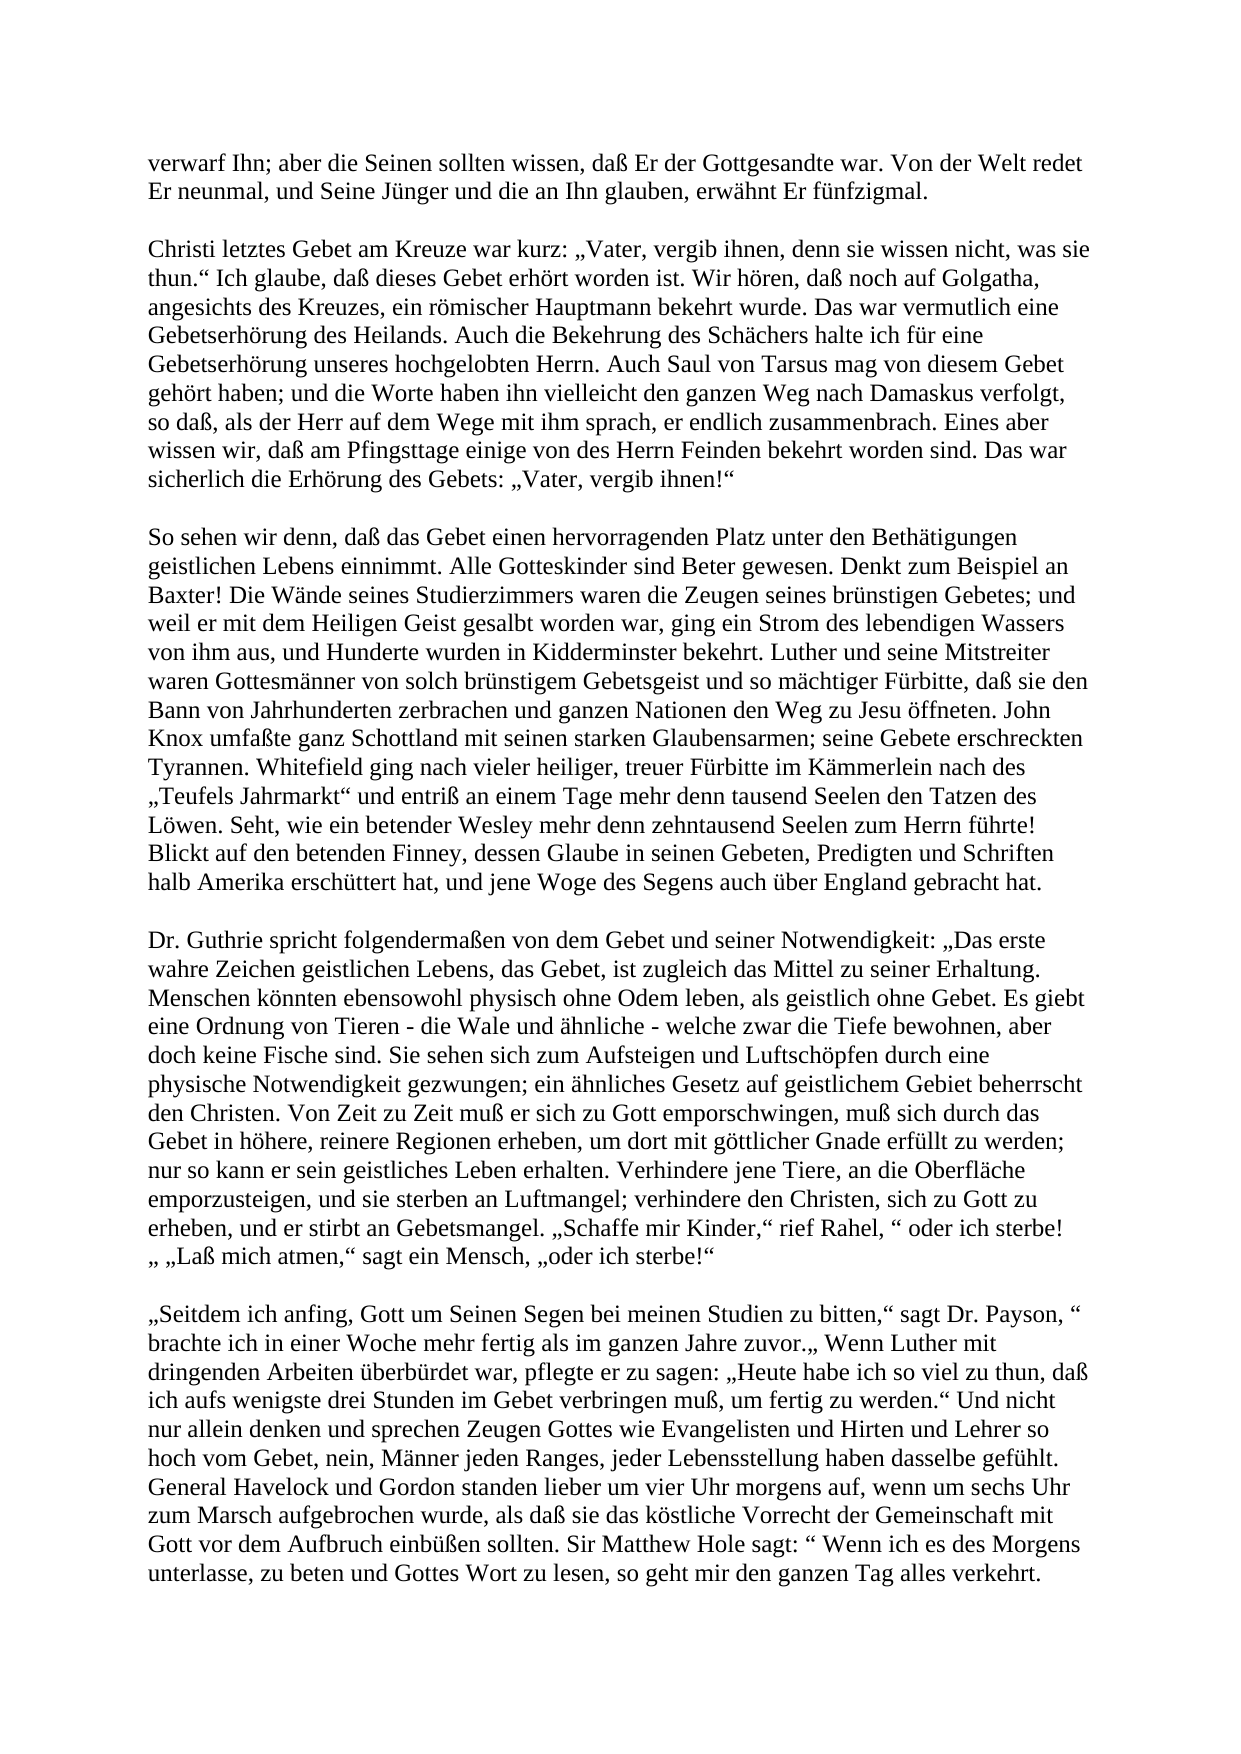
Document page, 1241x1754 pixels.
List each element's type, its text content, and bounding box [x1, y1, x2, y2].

text Im Gebete unsers Herrn, Johannes 17, hören wir Ihn sieben Bitten aussprechen: eine für sich selbst, vier für Seine Jünger vor Ihm und zwei für die Jünger späterer Zeiten. Sechsmal wiederholt Er in diesem Gebete, daß Gott Ihn gesandt habe. Die Welt kannte Ihn nicht, verwarf Ihn; aber die Seinen sollten wissen, daß Er der Gottgesandte war. Von der Welt redet Er neunmal, und Seine Jünger und die an Ihn glauben, erwähnt Er fünfzigmal. [148, 407, 1093, 551]
text Christi letztes Gebet am Kreuze war kurz: „Vater, vergib ihnen, denn sie wissen nicht, was sie thun.“ Ich glaube, daß dieses Gebet erhört worden ist. Wir hören, daß noch auf Golgatha, angesichts des Kreuzes, ein römischer Hauptmann bekehrt wurde. Das war vermutlich eine Gebetserhörung des Heilands. Auch die Bekehrung des Schächers halte ich für eine Gebetserhörung unseres hochgelobten Herrn. Auch Saul von Tarsus mag von diesem Gebet gehört haben; und die Worte haben ihn vielleicht den ganzen Weg nach Damaskus verfolgt, so daß, als der Herr auf dem Wege mit ihm sprach, er endlich zusammenbrach. Eines aber wissen wir, daß am Pfingsttage einige von des Herrn Feinden bekehrt worden sind. Das war sicherlich die Erhörung des Gebets: „Vater, vergib ihnen!“ [148, 580, 1093, 838]
text Dr. Guthrie spricht folgendermaßen von dem Gebet und seiner Notwendigkeit: „Das erste wahre Zeichen geistlichen Lebens, das Gebet, ist zugleich das Mittel zu seiner Erhaltung. Menschen könnten ebensowohl physisch ohne Odem leben, als geistlich ohne Gebet. Es giebt eine Ordnung von Tieren - die Wale und ähnliche - welche zwar die Tiefe bewohnen, aber doch keine Fische sind. Sie sehen sich zum Aufsteigen und Luftschöpfen durch eine physische Notwendigkeit gezwungen; ein ähnliches Gesetz auf geistlichem Gebiet beherrscht den Christen. Von Zeit zu Zeit muß er sich zu Gott emporschwingen, muß sich durch das Gebet in höhere, reinere Regionen erheben, um dort mit göttlicher Gnade erfüllt zu werden; nur so kann er sein geistliches Leben erhalten. Verhindere jene Tiere, an die Oberfläche emporzusteigen, und sie sterben an Luftmangel; verhindere den Christen, sich zu Gott zu erheben, und er stirbt an Gebetsmangel. „Schaffe mir Kinder,“ rief Rahel, “ oder ich sterbe!„ „Laß mich atmen,“ sagt ein Mensch, „oder ich sterbe!“ [148, 1271, 1093, 1616]
text So sehen wir denn, daß das Gebet einen hervorragenden Platz unter den Bethätigungen geistlichen Lebens einnimmt. Alle Gotteskinder sind Beter gewesen. Denkt zum Beispiel an Baxter! Die Wände seines Studierzimmers waren die Zeugen seines brünstigen Gebetes; und weil er mit dem Heiligen Geist gesalbt worden war, ging ein Strom des lebendigen Wassers von ihm aus, und Hunderte wurden in Kidderminster bekehrt. Luther und seine Mitstreiter waren Gottesmänner von solch brünstigem Gebetsgeist und so mächtiger Fürbitte, daß sie den Bann von Jahrhunderten zerbrachen und ganzen Nationen den Weg zu Jesu öffneten. John Knox umfaßte ganz Schottland mit seinen starken Glaubensarmen; seine Gebete erschreckten Tyrannen. Whitefield ging nach vieler heiliger, treuer Fürbitte im Kämmerlein nach des „Teufels Jahrmarkt“ und entriß an einem Tage mehr denn tausend Seelen den Tatzen des Löwen. Seht, wie ein betender Wesley mehr denn zehntausend Seelen zum Herrn führte! Blickt auf den betenden Finney, dessen Glaube in seinen Gebeten, Predigten und Schriften halb Amerika erschüttert hat, und jene Woge des Segens auch über England gebracht hat. [148, 868, 1093, 1241]
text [148, 148, 1093, 378]
